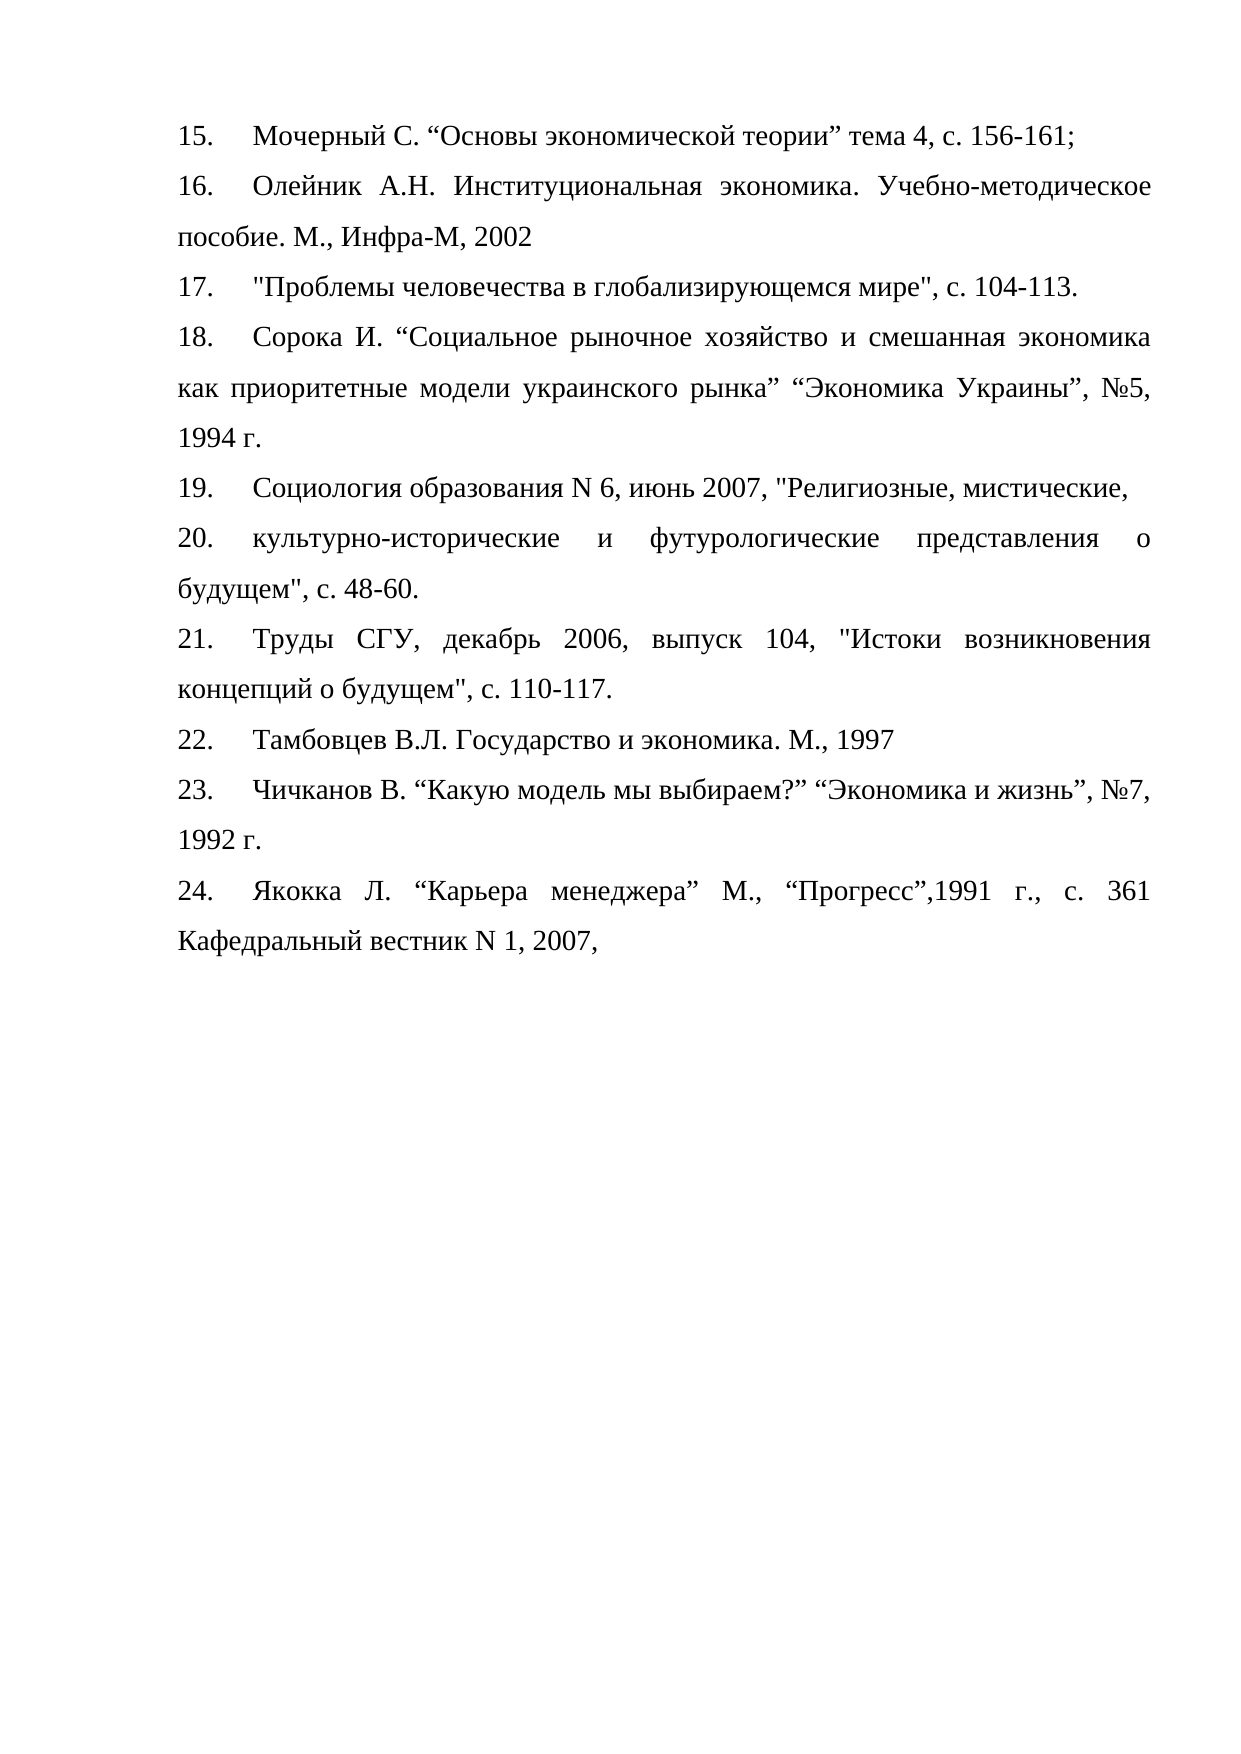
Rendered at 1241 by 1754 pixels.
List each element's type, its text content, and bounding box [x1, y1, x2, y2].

list Труды СГУ, декабрь 2006, выпуск 104, "Истоки возникновения концепций о будущем", с. 110-117. [177, 621, 1152, 705]
list Олейник А.Н. Институциональная экономика. Учебно-методическое пособие. М., Инфра-М, 2002 [177, 168, 1152, 252]
list Мочерный С. “Основы экономической теории” тема 4, с. 156-161; [177, 118, 1152, 152]
list Сорока И. “Социальное рыночное хозяйство и смешанная экономика как приоритетные модели украинского рынка” “Экономика Украины”, №5, 1994 г. [177, 319, 1152, 453]
list культурно-исторические и футурологические представления о будущем", с. 48-60. [177, 521, 1152, 604]
list Социология образования N 6, июнь 2007, "Религиозные, мистические, [177, 470, 1152, 504]
list Чичканов В. “Какую модель мы выбираем?” “Экономика и жизнь”, №7, 1992 г. [177, 772, 1152, 856]
list "Проблемы человечества в глобализирующемся мире", с. 104-113. [177, 269, 1152, 303]
list Тамбовцев В.Л. Государство и экономика. М., 1997 [177, 722, 1152, 755]
list Якокка Л. “Карьера менеджера” М., “Прогресс”,1991 г., с. 361 Кафедральный вестник N 1, 2007, [177, 873, 1152, 957]
